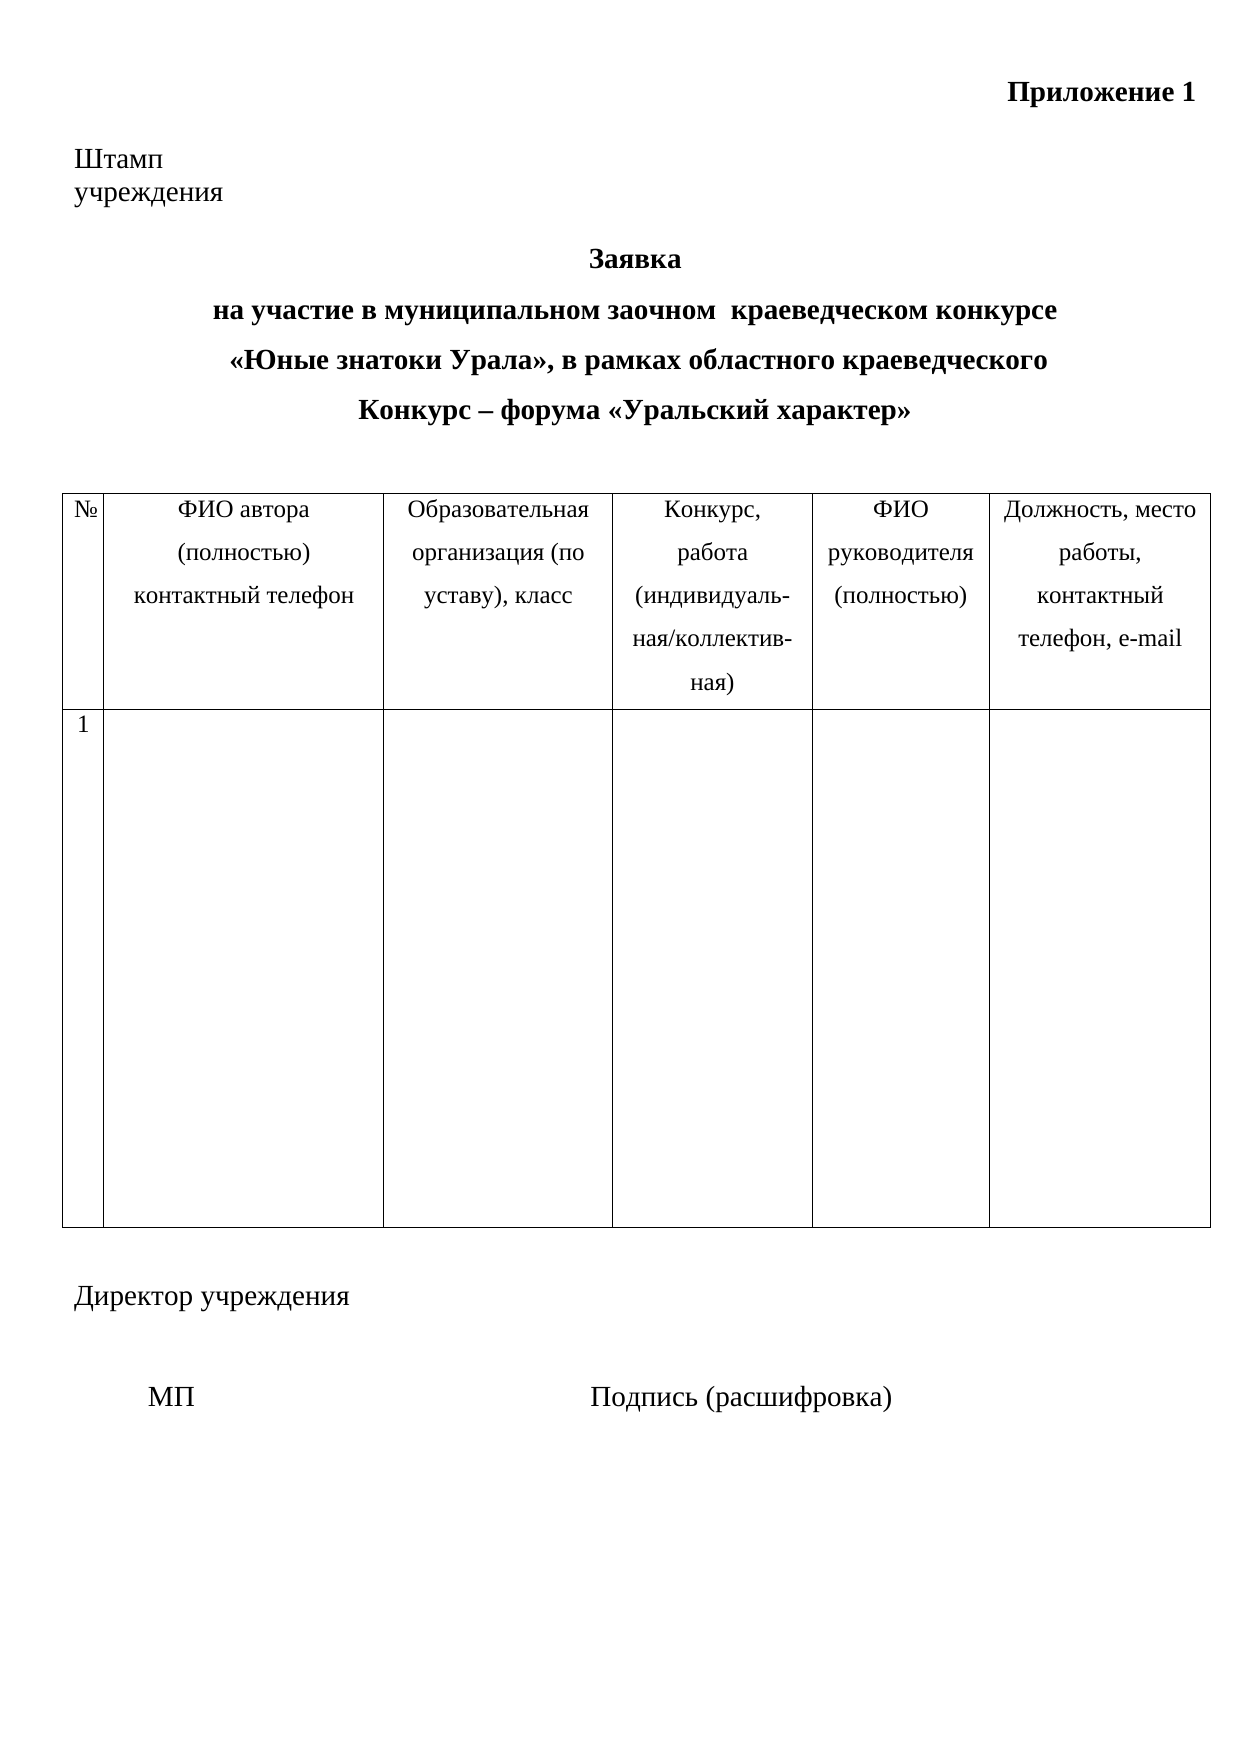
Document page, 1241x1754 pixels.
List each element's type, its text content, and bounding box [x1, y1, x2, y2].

table_header ФИО руководителя (полностью) [813, 494, 989, 708]
text учреждения [74, 174, 1196, 208]
text МП Подпись (расшифровка) [74, 1379, 1196, 1412]
table_cell [104, 710, 383, 1227]
table_header Должность, место работы, контактный телефон, e-mail [990, 494, 1210, 708]
text Заявка [74, 242, 1196, 275]
text Приложение 1 [74, 74, 1196, 107]
text Директор учреждения [74, 1278, 1196, 1312]
text Штамп [74, 141, 1196, 174]
text «Юные знатоки Урала», в рамках областного краеведческого [74, 342, 1196, 376]
text на участие в муниципальном заочном краеведческом конкурсе [74, 292, 1196, 325]
table_header Конкурс, работа (индивидуаль-ная/коллектив-ная) [613, 494, 812, 708]
table_cell 1 [63, 710, 103, 1227]
table_cell [813, 710, 989, 1227]
table_cell [613, 710, 812, 1227]
table_header ФИО автора (полностью) контактный телефон [104, 494, 383, 708]
table_header Образовательная организация (по уставу), класс [384, 494, 612, 708]
table_header № [63, 494, 103, 708]
table_cell [990, 710, 1210, 1227]
table_cell [384, 710, 612, 1227]
text Конкурс – форума «Уральский характер» [74, 392, 1196, 426]
